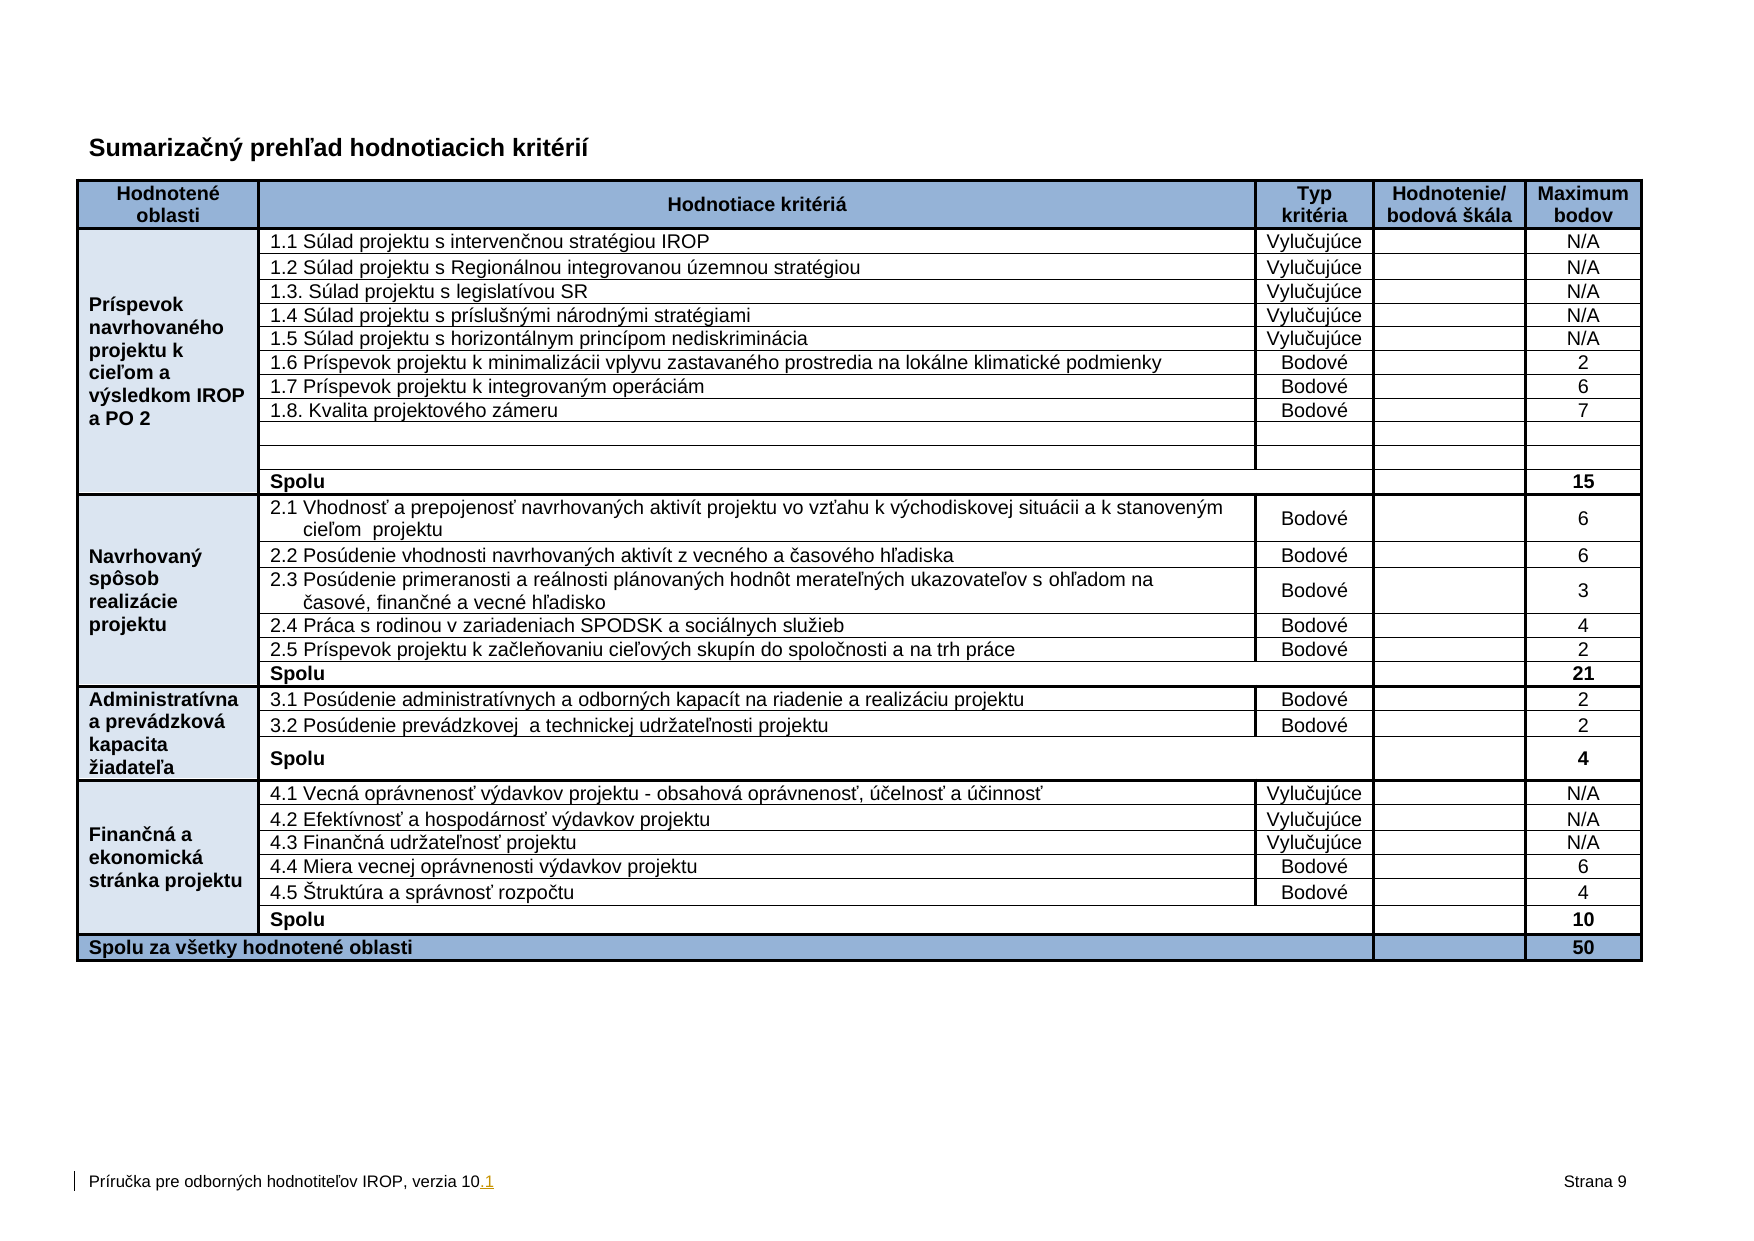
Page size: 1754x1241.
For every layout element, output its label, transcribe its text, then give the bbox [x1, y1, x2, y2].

text Sumarizačný prehľad hodnotiacich kritérií [89, 133, 1668, 162]
table_header Hodnotiace kritériá [260, 182, 1254, 227]
table_cell 2 [1527, 638, 1640, 661]
table_cell Bodové [1257, 879, 1372, 905]
table_cell [1375, 662, 1524, 684]
table_header Hodnotené oblasti [79, 182, 257, 227]
table_cell Bodové [1257, 496, 1372, 541]
table_cell Vylučujúce [1257, 254, 1372, 279]
table_cell Bodové [1257, 688, 1372, 710]
table_cell 6 [1527, 855, 1640, 878]
table_cell 1.5 Súlad projektu s horizontálnym princípom nediskriminácia [260, 327, 1254, 350]
table_cell [1375, 254, 1524, 279]
table_cell 2 [1527, 688, 1640, 710]
table_cell Spolu [260, 737, 1372, 778]
table_cell [1375, 614, 1524, 637]
table_cell Vylučujúce [1257, 280, 1372, 302]
table_cell [1375, 711, 1524, 736]
table_cell [1375, 327, 1524, 350]
table_cell Bodové [1257, 614, 1372, 637]
table_cell [1375, 446, 1524, 469]
table_cell 7 [1527, 399, 1640, 421]
table_cell N/A [1527, 782, 1640, 804]
table_cell N/A [1527, 327, 1640, 350]
table_cell 1.8. Kvalita projektového zámeru [260, 399, 1254, 421]
table_cell Bodové [1257, 399, 1372, 421]
table_cell [1375, 568, 1524, 613]
table_cell [1375, 855, 1524, 878]
table_cell 2.3 Posúdenie primeranosti a reálnosti plánovaných hodnôt merateľných ukazovateľov s ohľadom na časové, finančné a vecné hľadisko [260, 568, 1254, 613]
table_cell Spolu za všetky hodnotené oblasti [79, 936, 1372, 959]
table_cell 4.1 Vecná oprávnenosť výdavkov projektu - obsahová oprávnenosť, účelnosť a účinnosť [260, 782, 1254, 804]
table_cell [1375, 230, 1524, 253]
table_cell 2 [1527, 351, 1640, 374]
table_cell [1375, 280, 1524, 302]
table_cell [1375, 737, 1524, 778]
table_header Hodnotenie/ bodová škála [1375, 182, 1524, 227]
table_cell 1.3. Súlad projektu s legislatívou SR [260, 280, 1254, 302]
table_cell Bodové [1257, 375, 1372, 397]
table_cell [1375, 831, 1524, 854]
table_cell 2.4 Práca s rodinou v zariadeniach SPODSK a sociálnych služieb [260, 614, 1254, 637]
table_cell [1527, 422, 1640, 445]
table_cell [1257, 422, 1372, 445]
table_cell 2.5 Príspevok projektu k začleňovaniu cieľových skupín do spoločnosti a na trh práce [260, 638, 1254, 661]
table_cell Navrhovaný spôsob realizácie projektu [79, 496, 257, 684]
table_cell [1375, 399, 1524, 421]
table_cell 4.5 Štruktúra a správnosť rozpočtu [260, 879, 1254, 905]
table_header Typ kritéria [1257, 182, 1372, 227]
table_header Maximum bodov [1527, 182, 1640, 227]
table_cell [1375, 422, 1524, 445]
table_cell 4 [1527, 614, 1640, 637]
table_cell Vylučujúce [1257, 327, 1372, 350]
table_cell 4.4 Miera vecnej oprávnenosti výdavkov projektu [260, 855, 1254, 878]
table_cell 1.4 Súlad projektu s príslušnými národnými stratégiami [260, 304, 1254, 326]
table_cell Bodové [1257, 351, 1372, 374]
table_cell [1375, 470, 1524, 492]
table_cell 4 [1527, 879, 1640, 905]
table_cell [1375, 906, 1524, 933]
table_cell Vylučujúce [1257, 304, 1372, 326]
table_cell 10 [1527, 906, 1640, 933]
table_cell [1527, 446, 1640, 469]
table_cell Finančná a ekonomická stránka projektu [79, 782, 257, 933]
table_cell 15 [1527, 470, 1640, 492]
table_cell 1.1 Súlad projektu s intervenčnou stratégiou IROP [260, 230, 1254, 253]
table_cell [1375, 688, 1524, 710]
table_cell 2.1 Vhodnosť a prepojenosť navrhovaných aktivít projektu vo vzťahu k východiskovej situácii a k stanoveným cieľom projektu [260, 496, 1254, 541]
table_cell [1375, 782, 1524, 804]
table_cell Vylučujúce [1257, 230, 1372, 253]
table_cell Bodové [1257, 855, 1372, 878]
table_cell 2.2 Posúdenie vhodnosti navrhovaných aktivít z vecného a časového hľadiska [260, 542, 1254, 567]
table_cell Vylučujúce [1257, 782, 1372, 804]
table_cell N/A [1527, 805, 1640, 830]
table_cell [1375, 542, 1524, 567]
table_cell 4 [1527, 737, 1640, 778]
table_cell 4.3 Finančná udržateľnosť projektu [260, 831, 1254, 854]
table_cell Bodové [1257, 568, 1372, 613]
table_cell [1375, 638, 1524, 661]
table_cell [1375, 496, 1524, 541]
table_cell 50 [1527, 936, 1640, 959]
table_cell 3 [1527, 568, 1640, 613]
table_cell 1.2 Súlad projektu s Regionálnou integrovanou územnou stratégiou [260, 254, 1254, 279]
table_cell [1375, 375, 1524, 397]
table_cell 6 [1527, 542, 1640, 567]
table_cell Bodové [1257, 638, 1372, 661]
table_cell 4.2 Efektívnosť a hospodárnosť výdavkov projektu [260, 805, 1254, 830]
table_cell [1257, 446, 1372, 469]
table_cell Vylučujúce [1257, 805, 1372, 830]
table_cell 3.1 Posúdenie administratívnych a odborných kapacít na riadenie a realizáciu projektu [260, 688, 1254, 710]
table_cell [260, 446, 1254, 469]
table_cell Spolu [260, 470, 1372, 492]
table_cell 3.2 Posúdenie prevádzkovej a technickej udržateľnosti projektu [260, 711, 1254, 736]
table_cell [260, 422, 1254, 445]
table_cell 2 [1527, 711, 1640, 736]
table_cell [1375, 879, 1524, 905]
table_cell Bodové [1257, 711, 1372, 736]
table_cell Vylučujúce [1257, 831, 1372, 854]
table_cell [1375, 805, 1524, 830]
table_cell Administratívna a prevádzková kapacita žiadateľa [79, 688, 257, 778]
table_cell Príspevok navrhovaného projektu k cieľom a výsledkom IROP a PO 2 [79, 230, 257, 492]
table_cell Spolu [260, 906, 1372, 933]
table_cell [1375, 351, 1524, 374]
table_cell N/A [1527, 254, 1640, 279]
table_cell 6 [1527, 496, 1640, 541]
table_cell 1.7 Príspevok projektu k integrovaným operáciám [260, 375, 1254, 397]
table_cell N/A [1527, 280, 1640, 302]
table_cell Spolu [260, 662, 1372, 684]
table_cell Bodové [1257, 542, 1372, 567]
table_cell N/A [1527, 831, 1640, 854]
table_cell N/A [1527, 230, 1640, 253]
table_cell 6 [1527, 375, 1640, 397]
table_cell 1.6 Príspevok projektu k minimalizácii vplyvu zastavaného prostredia na lokálne klimatické podmienky [260, 351, 1254, 374]
table_cell [1375, 304, 1524, 326]
table_cell 21 [1527, 662, 1640, 684]
table_cell N/A [1527, 304, 1640, 326]
table_cell [1375, 936, 1524, 959]
